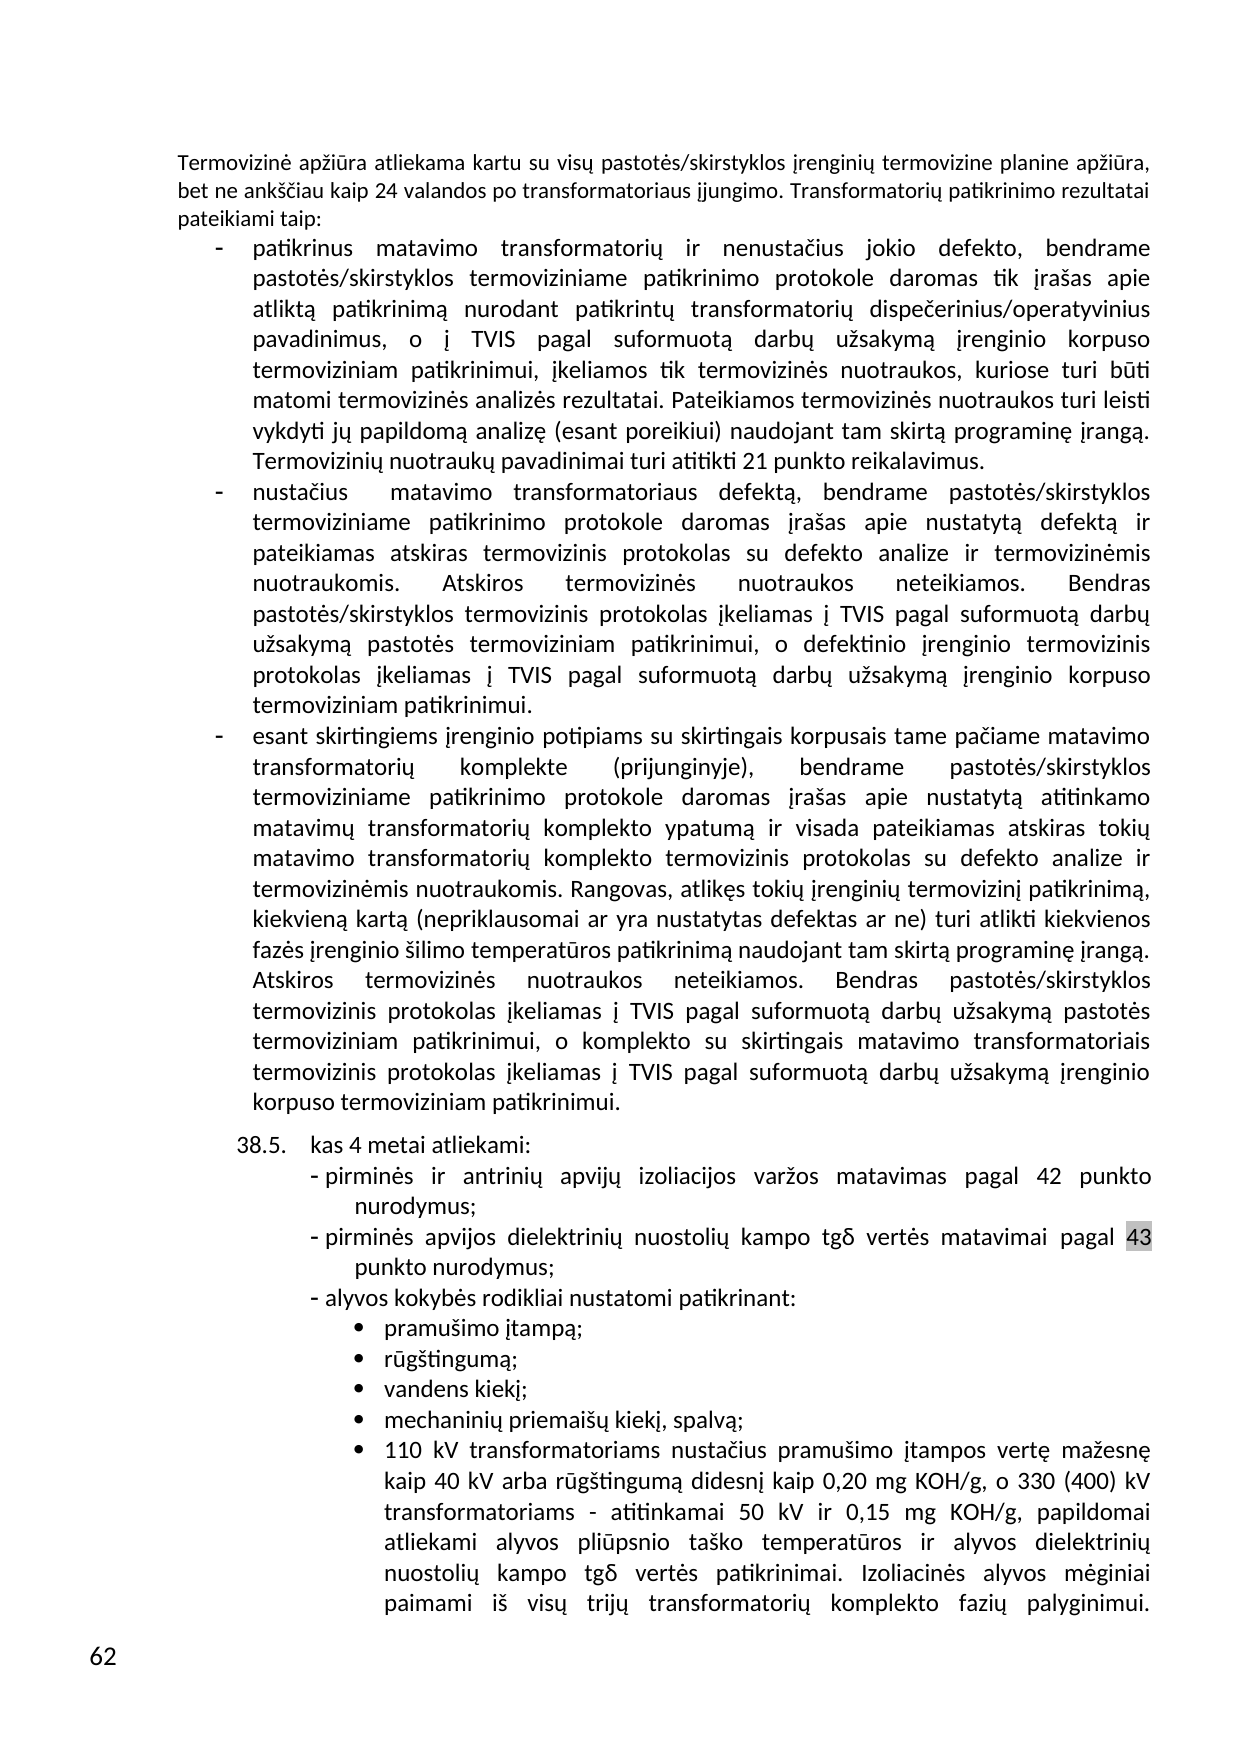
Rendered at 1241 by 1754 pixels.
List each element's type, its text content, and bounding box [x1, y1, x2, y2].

text Termovizinė apžiūra atliekama kartu su visų pastotės/skirstyklos įrenginių termovizine planine apžiūra, bet ne ankščiau kaip 24 valandos po transformatoriaus įjungimo. Transformatorių patikrinimo rezultatai pateikiami taip: [177, 148, 1152, 232]
list rūgštingumą; [354, 1343, 1152, 1373]
list patikrinus matavimo transformatorių ir nenustačius jokio defekto, bendrame pastotės/skirstyklos termoviziniame patikrinimo protokole daromas tik įrašas apie atliktą patikrinimą nurodant patikrintų transformatorių dispečerinius/operatyvinius pavadinimus, o į TVIS pagal suformuotą darbų užsakymą įrenginio korpuso termoviziniam patikrinimui, įkeliamos tik termovizinės nuotraukos, kuriose turi būti matomi termovizinės analizės rezultatai. Pateikiamos termovizinės nuotraukos turi leisti vykdyti jų papildomą analizę (esant poreikiui) naudojant tam skirtą programinę įrangą. Termovizinių nuotraukų pavadinimai turi atitikti 21 punkto reikalavimus. [215, 232, 1152, 476]
list nustačius matavimo transformatoriaus defektą, bendrame pastotės/skirstyklos termoviziniame patikrinimo protokole daromas įrašas apie nustatytą defektą ir pateikiamas atskiras termovizinis protokolas su defekto analize ir termovizinėmis nuotraukomis. Atskiros termovizinės nuotraukos neteikiamos. Bendras pastotės/skirstyklos termovizinis protokolas įkeliamas į TVIS pagal suformuotą darbų užsakymą pastotės termoviziniam patikrinimui, o defektinio įrenginio termovizinis protokolas įkeliamas į TVIS pagal suformuotą darbų užsakymą įrenginio korpuso termoviziniam patikrinimui. [215, 476, 1152, 720]
list pirminės ir antrinių apvijų izoliacijos varžos matavimas pagal 42 punkto nurodymus; [310, 1160, 1152, 1221]
list mechaninių priemaišų kiekį, spalvą; [354, 1404, 1152, 1434]
list alyvos kokybės rodikliai nustatomi patikrinant: [310, 1282, 1152, 1312]
list pramušimo įtampą; [354, 1312, 1152, 1343]
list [354, 1434, 1152, 1618]
list vandens kiekį; [354, 1373, 1152, 1404]
list pirminės apvijos dielektrinių nuostolių kampo tgδ vertės matavimai pagal 43 punkto nurodymus; [310, 1221, 1152, 1282]
list esant skirtingiems įrenginio potipiams su skirtingais korpusais tame pačiame matavimo transformatorių komplekte (prijunginyje), bendrame pastotės/skirstyklos termoviziniame patikrinimo protokole daromas įrašas apie nustatytą atitinkamo matavimų transformatorių komplekto ypatumą ir visada pateikiamas atskiras tokių matavimo transformatorių komplekto termovizinis protokolas su defekto analize ir termovizinėmis nuotraukomis. Rangovas, atlikęs tokių įrenginių termovizinį patikrinimą, kiekvieną kartą (nepriklausomai ar yra nustatytas defektas ar ne) turi atlikti kiekvienos fazės įrenginio šilimo temperatūros patikrinimą naudojant tam skirtą programinę įrangą. Atskiros termovizinės nuotraukos neteikiamos. Bendras pastotės/skirstyklos termovizinis protokolas įkeliamas į TVIS pagal suformuotą darbų užsakymą pastotės termoviziniam patikrinimui, o komplekto su skirtingais matavimo transformatoriais termovizinis protokolas įkeliamas į TVIS pagal suformuotą darbų užsakymą įrenginio korpuso termoviziniam patikrinimui. [215, 720, 1152, 1117]
list kas 4 metai atliekami: [236, 1129, 1152, 1160]
